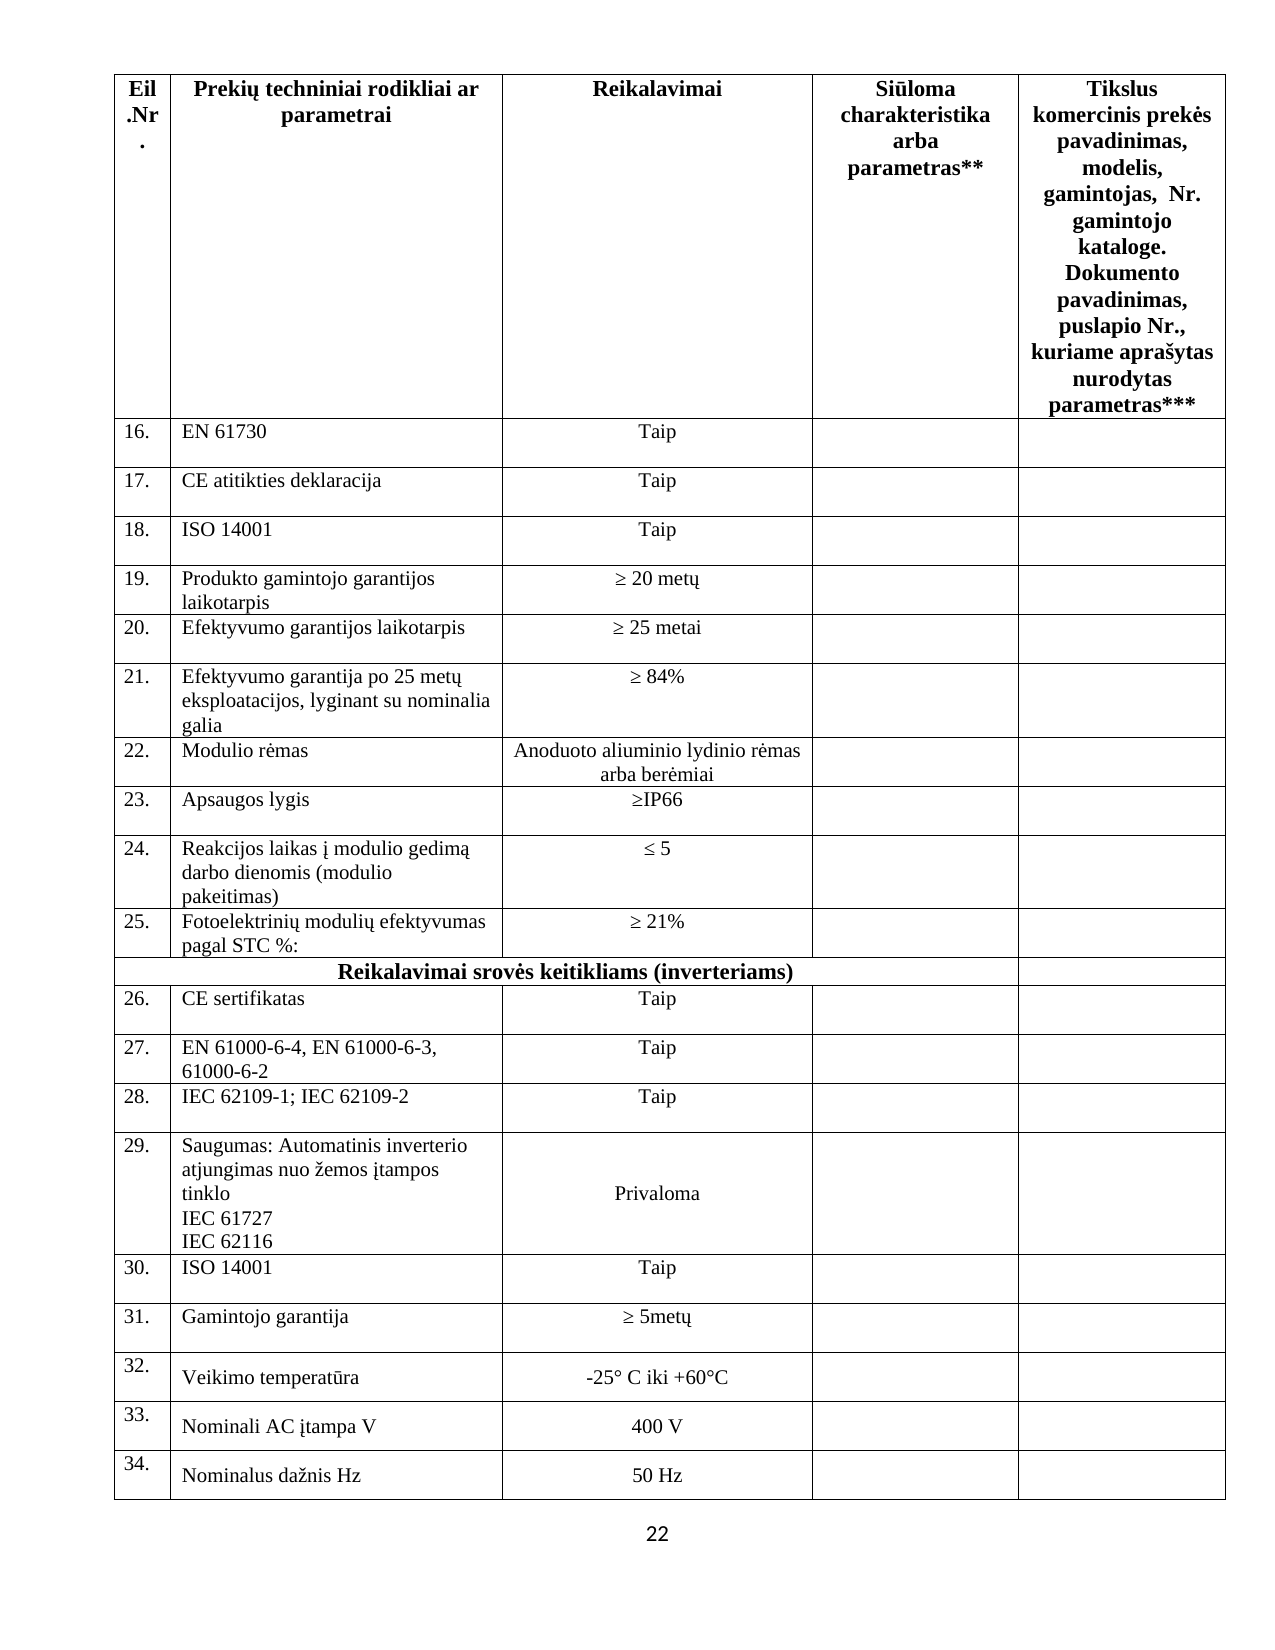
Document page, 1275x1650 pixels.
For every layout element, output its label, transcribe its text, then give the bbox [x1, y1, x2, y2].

table_cell ≥ 21% [503, 909, 812, 957]
table_cell [115, 1353, 170, 1401]
table_cell [813, 1133, 1018, 1253]
table_cell [1019, 986, 1225, 1034]
table_cell [813, 517, 1018, 565]
table_cell [115, 615, 170, 663]
table_cell [813, 419, 1018, 467]
table_cell Gamintojo garantija [171, 1304, 502, 1352]
table_cell [1019, 1304, 1225, 1352]
table_cell Nominalus dažnis Hz [171, 1451, 502, 1499]
table_cell [1019, 836, 1225, 908]
table_cell Taip [503, 1035, 812, 1083]
table_cell EN 61730 [171, 419, 502, 467]
table_cell [813, 909, 1018, 957]
table_cell [813, 1035, 1018, 1083]
table_cell Reakcijos laikas į modulio gedimą darbo dienomis (modulio pakeitimas) [171, 836, 502, 908]
table_cell [115, 517, 170, 565]
table_cell [115, 566, 170, 614]
table_cell [1019, 1402, 1225, 1450]
table_cell Efektyvumo garantija po 25 metų eksploatacijos, lyginant su nominalia galia [171, 664, 502, 737]
table_cell [115, 1402, 170, 1450]
table_cell [115, 419, 170, 467]
table_cell [115, 468, 170, 516]
table_cell [813, 1084, 1018, 1132]
table_cell [1019, 958, 1225, 985]
table_cell Nominali AC įtampa V [171, 1402, 502, 1450]
table_cell ≥ 25 metai [503, 615, 812, 663]
table_cell [115, 1255, 170, 1303]
table_cell [1019, 1451, 1225, 1499]
table_cell [115, 1451, 170, 1499]
table_cell [115, 787, 170, 835]
table_cell Taip [503, 1255, 812, 1303]
table_cell CE atitikties deklaracija [171, 468, 502, 516]
table_cell [813, 1353, 1018, 1401]
table_cell [813, 738, 1018, 786]
table_cell 400 V [503, 1402, 812, 1450]
table_header Reikalavimai [503, 75, 812, 417]
table_cell [1019, 468, 1225, 516]
table_cell [813, 986, 1018, 1034]
table_cell Anoduoto aliuminio lydinio rėmas arba berėmiai [503, 738, 812, 786]
table_cell [1019, 738, 1225, 786]
table_cell [1019, 517, 1225, 565]
table_cell [1019, 1035, 1225, 1083]
table_cell Apsaugos lygis [171, 787, 502, 835]
table_cell Taip [503, 468, 812, 516]
table_cell ISO 14001 [171, 1255, 502, 1303]
table_cell Reikalavimai srovės keitikliams (inverteriams) [115, 958, 1018, 985]
table_header Eil.Nr. [115, 75, 170, 417]
table_cell CE sertifikatas [171, 986, 502, 1034]
table_cell Taip [503, 517, 812, 565]
table_cell Saugumas: Automatinis inverterio atjungimas nuo žemos įtampos tinklo IEC 61727 IEC 62116 [171, 1133, 502, 1253]
table_cell EN 61000-6-4, EN 61000-6-3, 61000-6-2 [171, 1035, 502, 1083]
table_cell Veikimo temperatūra [171, 1353, 502, 1401]
table_cell [1019, 787, 1225, 835]
table_cell [1019, 566, 1225, 614]
table_cell [115, 986, 170, 1034]
table_cell [115, 738, 170, 786]
table_cell [1019, 615, 1225, 663]
table_cell -25° C iki +60°C [503, 1353, 812, 1401]
table_cell [1019, 1084, 1225, 1132]
table_cell Fotoelektrinių modulių efektyvumas pagal STC %: [171, 909, 502, 957]
table_cell 50 Hz [503, 1451, 812, 1499]
table_cell Modulio rėmas [171, 738, 502, 786]
table_cell [813, 566, 1018, 614]
table_cell [1019, 419, 1225, 467]
table_cell [813, 1451, 1018, 1499]
table_cell [813, 615, 1018, 663]
table_cell Privaloma [503, 1133, 812, 1253]
table_header Siūloma charakteristika arba parametras** [813, 75, 1018, 417]
table_cell Taip [503, 419, 812, 467]
table_cell ≥ 84% [503, 664, 812, 737]
table_cell [1019, 1133, 1225, 1253]
table_cell [1019, 1353, 1225, 1401]
table_header Prekių techniniai rodikliai ar parametrai [171, 75, 502, 417]
table_cell ≥IP66 [503, 787, 812, 835]
table_cell Taip [503, 1084, 812, 1132]
table_cell [1019, 664, 1225, 737]
table_header Tikslus komercinis prekės pavadinimas, modelis, gamintojas, Nr. gamintojo kataloge. Dokumento pavadinimas, puslapio Nr., kuriame aprašytas nurodytas parametras*** [1019, 75, 1225, 417]
table_cell [813, 1402, 1018, 1450]
table_cell Efektyvumo garantijos laikotarpis [171, 615, 502, 663]
table_cell Taip [503, 986, 812, 1034]
table_cell [115, 909, 170, 957]
table_cell IEC 62109-1; IEC 62109-2 [171, 1084, 502, 1132]
table_cell [115, 1084, 170, 1132]
table_cell Produkto gamintojo garantijos laikotarpis [171, 566, 502, 614]
table_cell [115, 1133, 170, 1253]
table_cell [813, 1304, 1018, 1352]
table_cell [1019, 909, 1225, 957]
table_cell [813, 468, 1018, 516]
table_cell [115, 664, 170, 737]
table_cell ≤ 5 [503, 836, 812, 908]
table_cell ISO 14001 [171, 517, 502, 565]
table_cell [813, 664, 1018, 737]
table_cell [813, 1255, 1018, 1303]
table_cell [115, 1304, 170, 1352]
table_cell [813, 787, 1018, 835]
table_cell [115, 1035, 170, 1083]
table_cell ≥ 5metų [503, 1304, 812, 1352]
table_cell ≥ 20 metų [503, 566, 812, 614]
table_cell [115, 836, 170, 908]
table_cell [813, 836, 1018, 908]
table_cell [1019, 1255, 1225, 1303]
